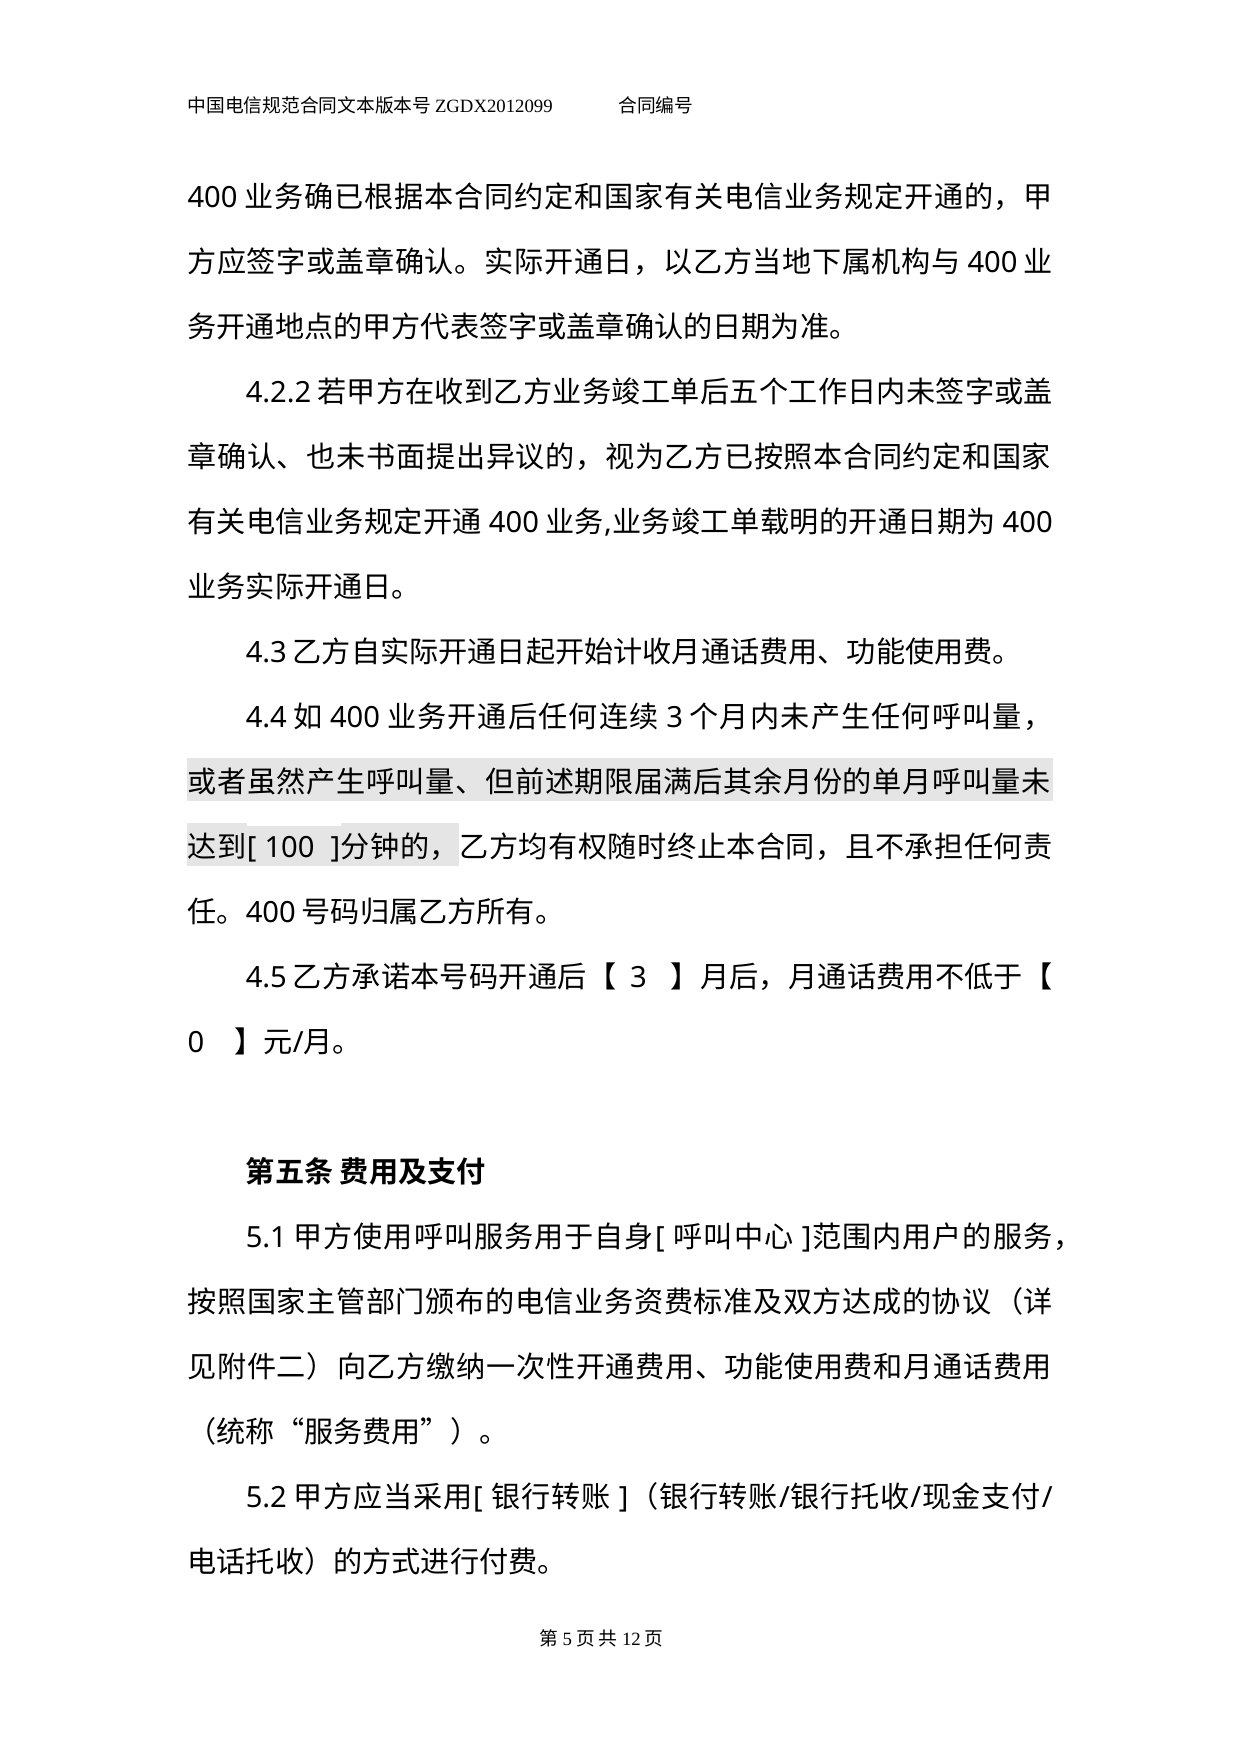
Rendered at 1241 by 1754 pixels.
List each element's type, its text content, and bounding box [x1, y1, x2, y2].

text 第五条 费用及支付 [187, 1137, 1053, 1202]
text 4.3乙方自实际开通日起开始计收月通话费用、功能使用费。 [187, 617, 1053, 682]
text 4.2.2若甲方在收到乙方业务竣工单后五个工作日内未签字或盖章确认、也未书面提出异议的，视为乙方已按照本合同约定和国家有关电信业务规定开通400业务,业务竣工单载明的开通日期为400业务实际开通日。 [187, 357, 1053, 617]
text 4.4如400业务开通后任何连续3个月内未产生任何呼叫量，或者虽然产生呼叫量、但前述期限届满后其余月份的单月呼叫量未达到[ 100 ]分钟的，乙方均有权随时终止本合同，且不承担任何责任。400号码归属乙方所有。 [187, 801, 1053, 942]
text 5.2甲方应当采用[ 银行转账 ]（银行转账/银行托收/现金支付/电话托收）的方式进行付费。 [187, 1462, 1053, 1592]
text 4.4如400业务开通后任何连续3个月内未产生任何呼叫量，或者虽然产生呼叫量、但前述期限届满后其余月份的单月呼叫量未达到[ 100 ]分钟的，乙方均有权随时终止本合同，且不承担任何责任。400号码归属乙方所有。 [187, 682, 1053, 758]
text 4.5乙方承诺本号码开通后【 3 】月后，月通话费用不低于【 0 】元/月。 [187, 942, 1053, 1072]
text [187, 162, 1053, 357]
text 5.1甲方使用呼叫服务用于自身[ 呼叫中心 ]范围内用户的服务，按照国家主管部门颁布的电信业务资费标准及双方达成的协议（详见附件二）向乙方缴纳一次性开通费用、功能使用费和月通话费用（统称“服务费用”）。 [187, 1202, 1053, 1462]
